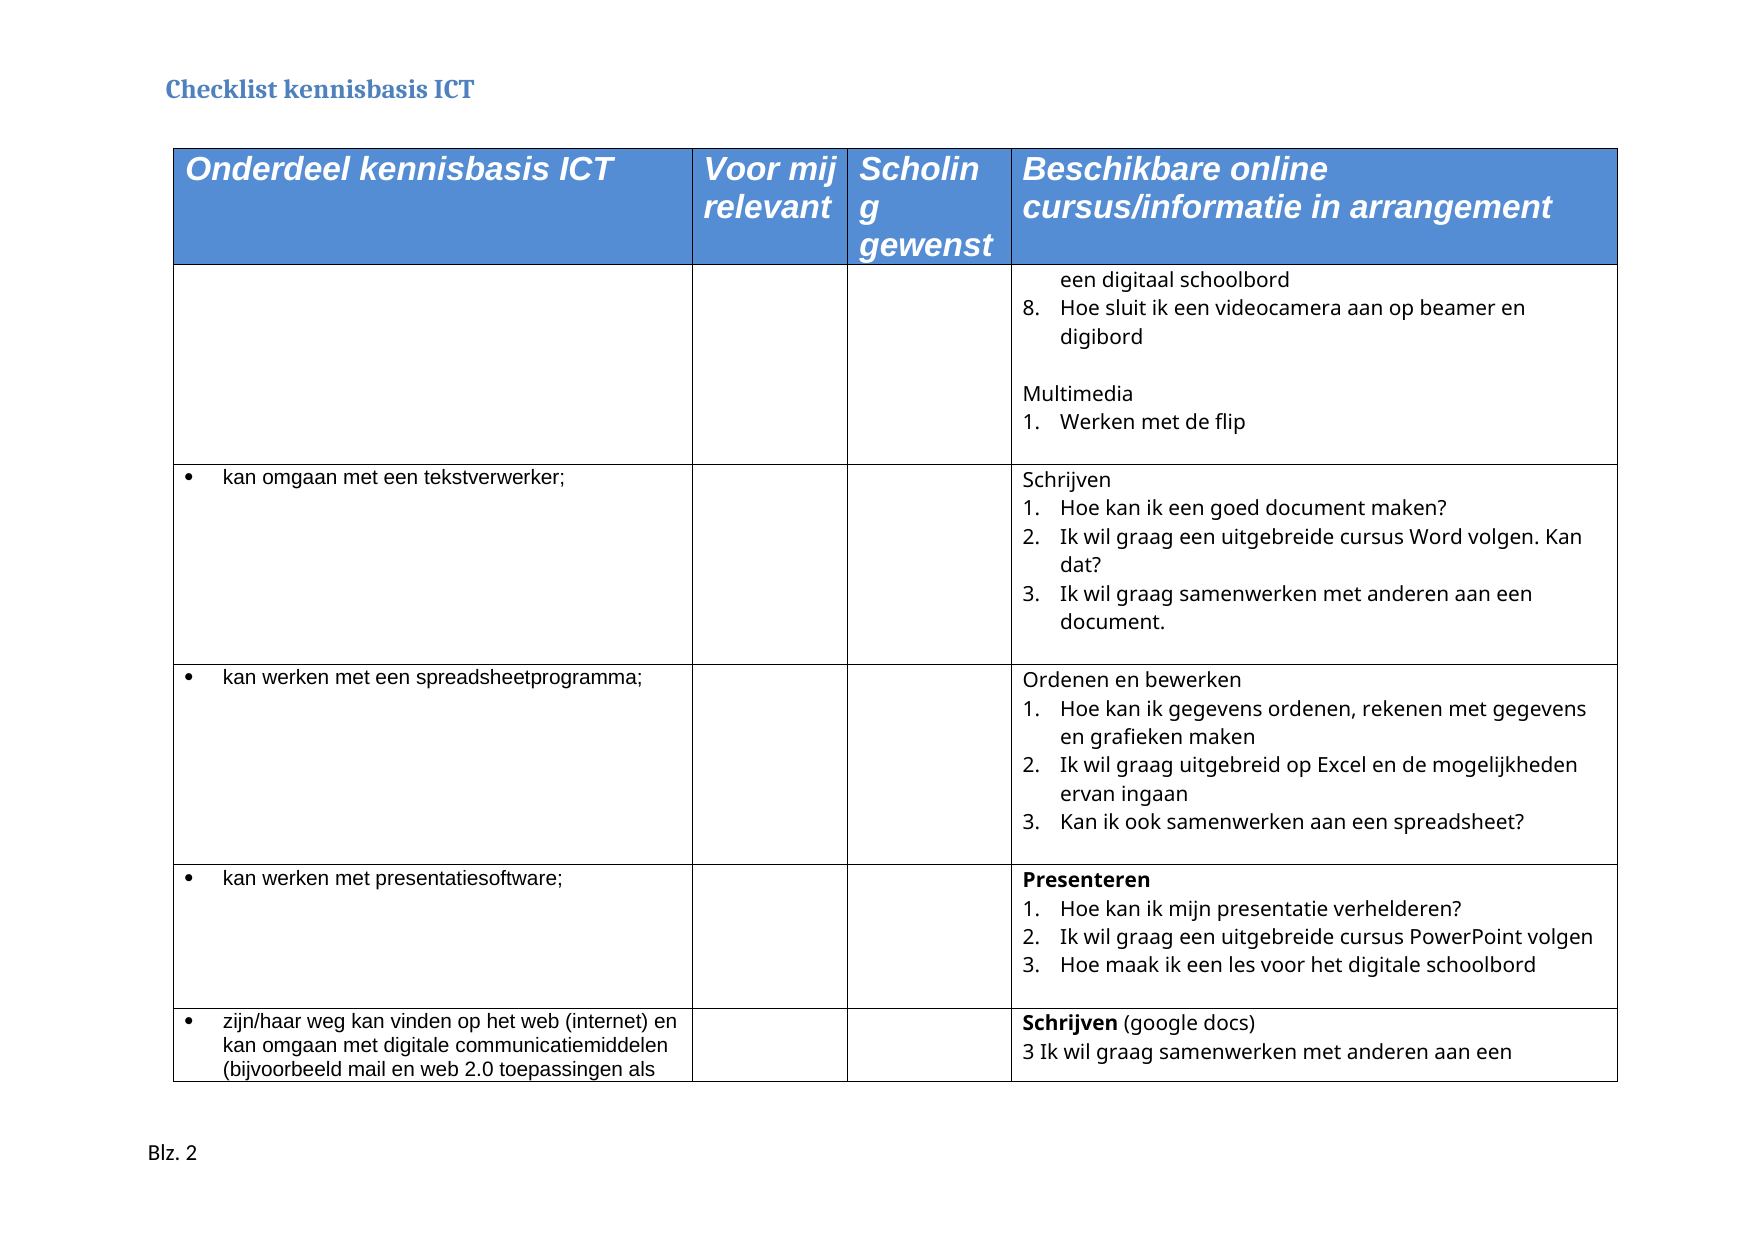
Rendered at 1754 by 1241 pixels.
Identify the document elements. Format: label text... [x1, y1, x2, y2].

table_cell Schrijven Hoe kan ik een goed document maken? Ik wil graag een uitgebreide cursus Word volgen. Kan dat? Ik wil graag samenwerken met anderen aan een document. [1012, 465, 1617, 664]
table_cell [848, 465, 1011, 664]
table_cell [1012, 265, 1617, 464]
table_cell Ordenen en bewerken Hoe kan ik gegevens ordenen, rekenen met gegevens en grafieken maken Ik wil graag uitgebreid op Excel en de mogelijkheden ervan ingaan Kan ik ook samenwerken aan een spreadsheet? [1012, 665, 1617, 864]
table_cell [693, 865, 847, 1007]
table_cell kan omgaan met een tekstverwerker; [174, 465, 692, 664]
table_cell Presenteren Hoe kan ik mijn presentatie verhelderen? Ik wil graag een uitgebreide cursus PowerPoint volgen Hoe maak ik een les voor het digitale schoolbord [1012, 865, 1617, 1007]
table_cell [848, 1009, 1011, 1081]
table_cell [693, 665, 847, 864]
table_cell [848, 265, 1011, 464]
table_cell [174, 1009, 692, 1081]
table_header Onderdeel kennisbasis ICT [174, 149, 692, 264]
table_cell kan werken met presentatiesoftware; [174, 865, 692, 1007]
table_cell kan werken met een spreadsheetprogramma; [174, 665, 692, 864]
table_header Voor mij relevant [693, 149, 847, 264]
table_header Beschikbare online cursus/informatie in arrangement [1012, 149, 1617, 264]
table_cell [848, 665, 1011, 864]
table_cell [1012, 1009, 1617, 1081]
table_cell [693, 1009, 847, 1081]
table_cell [848, 865, 1011, 1007]
table_cell [693, 265, 847, 464]
table_cell [693, 465, 847, 664]
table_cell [174, 265, 692, 464]
table_header Scholing gewenst [848, 149, 1011, 264]
